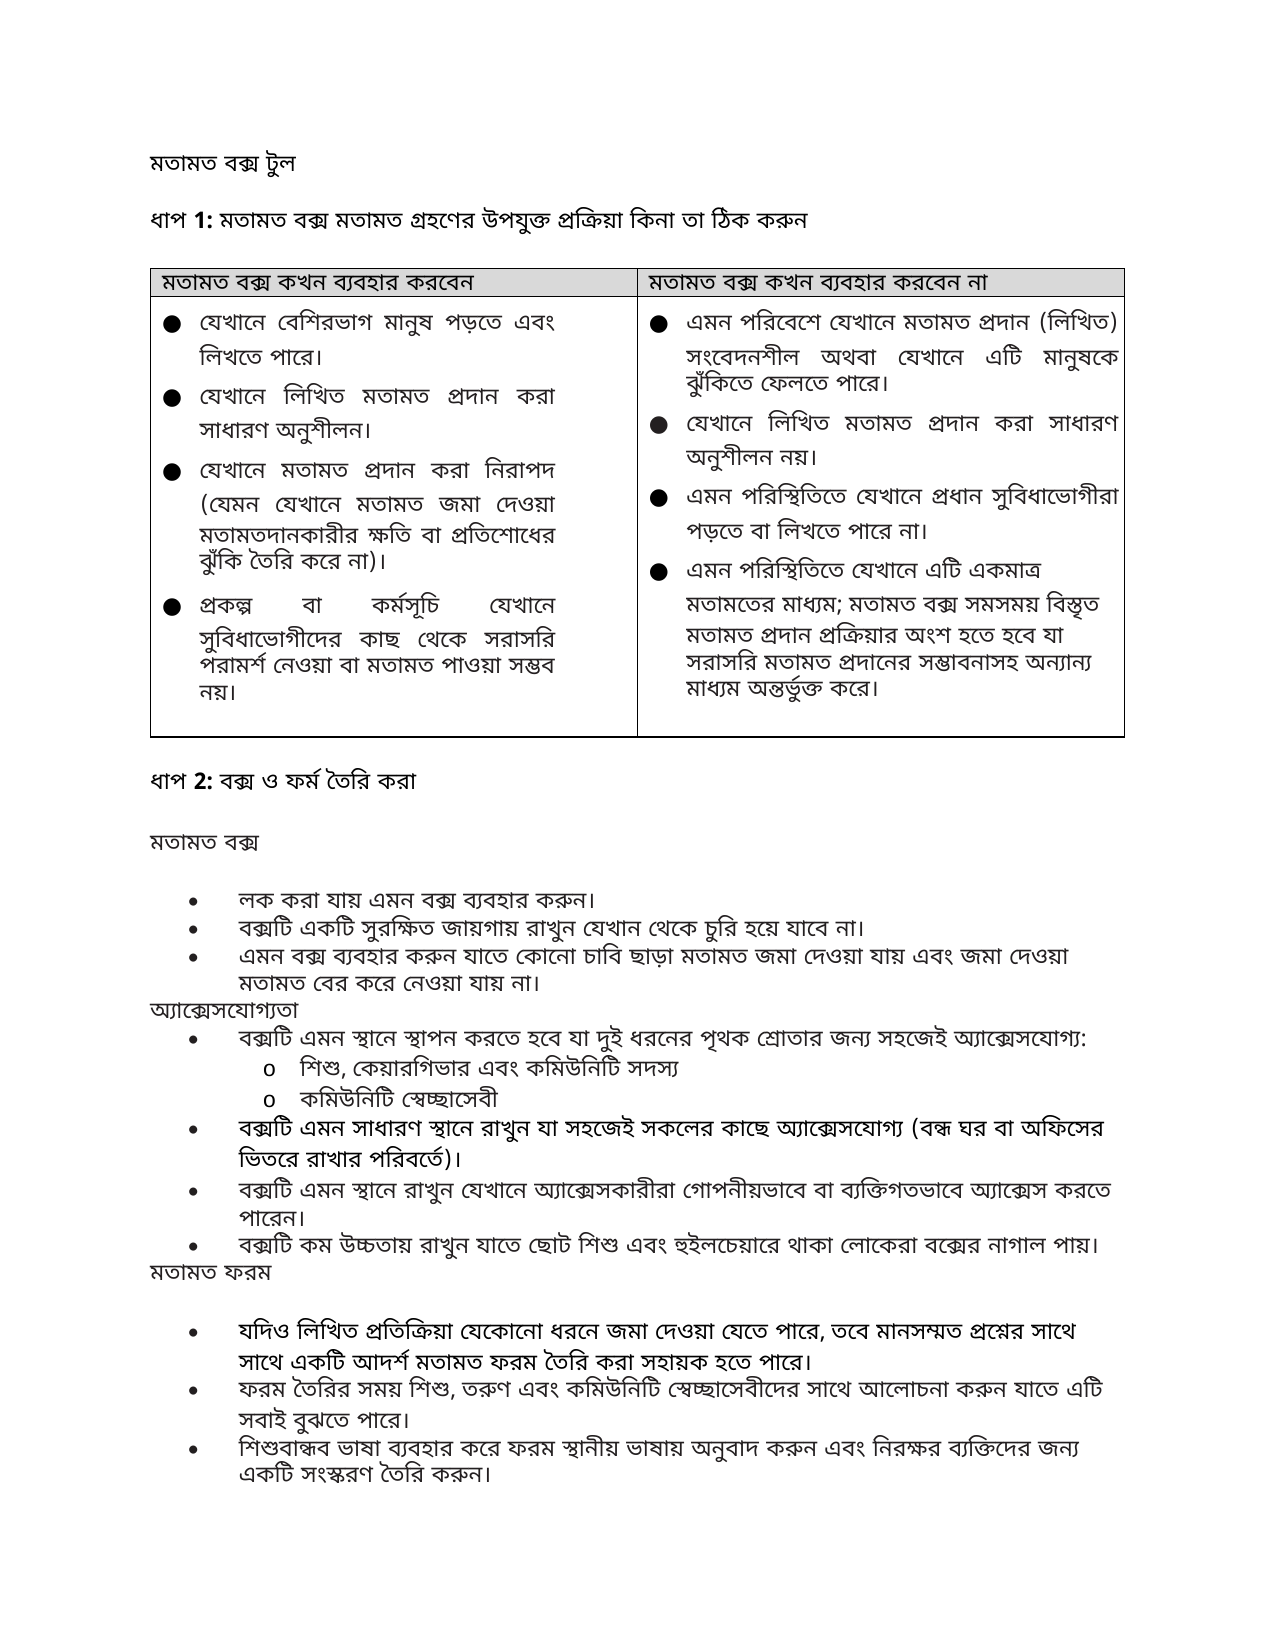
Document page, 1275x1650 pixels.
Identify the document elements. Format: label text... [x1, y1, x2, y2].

list বক্সটি এমন স্থানে স্থাপন করতে হবে যা দুই ধরনের পৃথক শ্রোতার জন্য সহজেই অ্যাক্সেসযোগ্য: [187, 1024, 1119, 1055]
list বক্সটি কম উচ্চতায় রাখুন যাতে ছোট শিশু এবং হুইলচেয়ারে থাকা লোকেরা বক্সের নাগাল পায়। [187, 1231, 1119, 1259]
text ধাপ 1: মতামত বক্স মতামত গ্রহণের উপযুক্ত প্রক্রিয়া কিনা তা ঠিক করুন [150, 207, 1125, 238]
text মতামত বক্স [150, 829, 1127, 856]
text মতামত ফরম [150, 1259, 1127, 1286]
text মতামত বক্স টুল [150, 150, 275, 177]
list এমন বক্স ব্যবহার করুন যাতে কোনো চাবি ছাড়া মতামত জমা দেওয়া যায় এবং জমা দেওয়া মতামত বের করে নেওয়া যায় না। [187, 942, 1118, 997]
list বক্সটি এমন সাধারণ স্থানে রাখুন যা সহজেই সকলের কাছে অ্যাক্সেসযোগ্য (বন্ধ ঘর বা অফিসের ভিতরে রাখার পরিবর্তে)। [187, 1114, 1119, 1177]
list যদিও লিখিত প্রতিক্রিয়া যেকোনো ধরনে জমা দেওয়া যেতে পারে, তবে মানসম্মত প্রশ্নের সাথে সাথে একটি আদর্শ মতামত ফরম তৈরি করা সহায়ক হতে পারে। [187, 1317, 1119, 1375]
text ধাপ 2: বক্স ও ফর্ম তৈরি করা [150, 768, 1125, 798]
list শিশু, কেয়ারগিভার এবং কমিউনিটি সদস্য [262, 1055, 1119, 1086]
table_cell এমন পরিবেশে যেখানে মতামত প্রদান (লিখিত) সংবেদনশীল অথবা যেখানে এটি মানুষকে ঝুঁকিতে ফেলতে পারে। যেখানে লিখিত মতামত প্রদান করা সাধারণ অনুশীলন নয়। এমন পরিস্থিতিতে যেখানে প্রধান সুবিধাভোগীরা পড়তে বা লিখতে পারে না। এমন পরিস্থিতিতে যেখানে এটি একমাত্র মতামতের মাধ্যম; মতামত বক্স সমসময় বিস্তৃত মতামত প্রদান প্রক্রিয়ার অংশ হতে হবে যা সরাসরি মতামত প্রদানের সম্ভাবনাসহ অন্যান্য মাধ্যম অন্তর্ভুক্ত করে। [638, 297, 1124, 736]
table_header মতামত বক্স কখন ব্যবহার করবেন [151, 269, 637, 296]
text অ্যাক্সেসযোগ্যতা [150, 997, 1118, 1024]
list বক্সটি একটি সুরক্ষিত জায়গায় রাখুন যেখান থেকে চুরি হয়ে যাবে না। [187, 914, 1127, 942]
list ফরম তৈরির সময় শিশু, তরুণ এবং কমিউনিটি স্বেচ্ছাসেবীদের সাথে আলোচনা করুন যাতে এটি সবাই বুঝতে পারে। [187, 1375, 1119, 1434]
list বক্সটি এমন স্থানে রাখুন যেখানে অ্যাক্সেসকারীরা গোপনীয়ভাবে বা ব্যক্তিগতভাবে অ্যাক্সেস করতে পারেন। [187, 1177, 1119, 1231]
list কমিউনিটি স্বেচ্ছাসেবী [262, 1086, 1119, 1114]
table_cell যেখানে বেশিরভাগ মানুষ পড়তে এবং লিখতে পারে। যেখানে লিখিত মতামত প্রদান করা সাধারণ অনুশীলন। যেখানে মতামত প্রদান করা নিরাপদ (যেমন যেখানে মতামত জমা দেওয়া মতামতদানকারীর ক্ষতি বা প্রতিশোধের ঝুঁকি তৈরি করে না)। প্রকল্প বা কর্মসূচি যেখানে সুবিধাভোগীদের কাছ থেকে সরাসরি পরামর্শ নেওয়া বা মতামত পাওয়া সম্ভব নয়। [151, 297, 637, 736]
table_header মতামত বক্স কখন ব্যবহার করবেন না [638, 269, 1124, 296]
list শিশুবান্ধব ভাষা ব্যবহার করে ফরম স্থানীয় ভাষায় অনুবাদ করুন এবং নিরক্ষর ব্যক্তিদের জন্য একটি সংস্করণ তৈরি করুন। [187, 1434, 1119, 1488]
text মতামত বক্স টুল [268, 150, 1125, 177]
list লক করা যায় এমন বক্স ব্যবহার করুন। [187, 886, 1127, 914]
